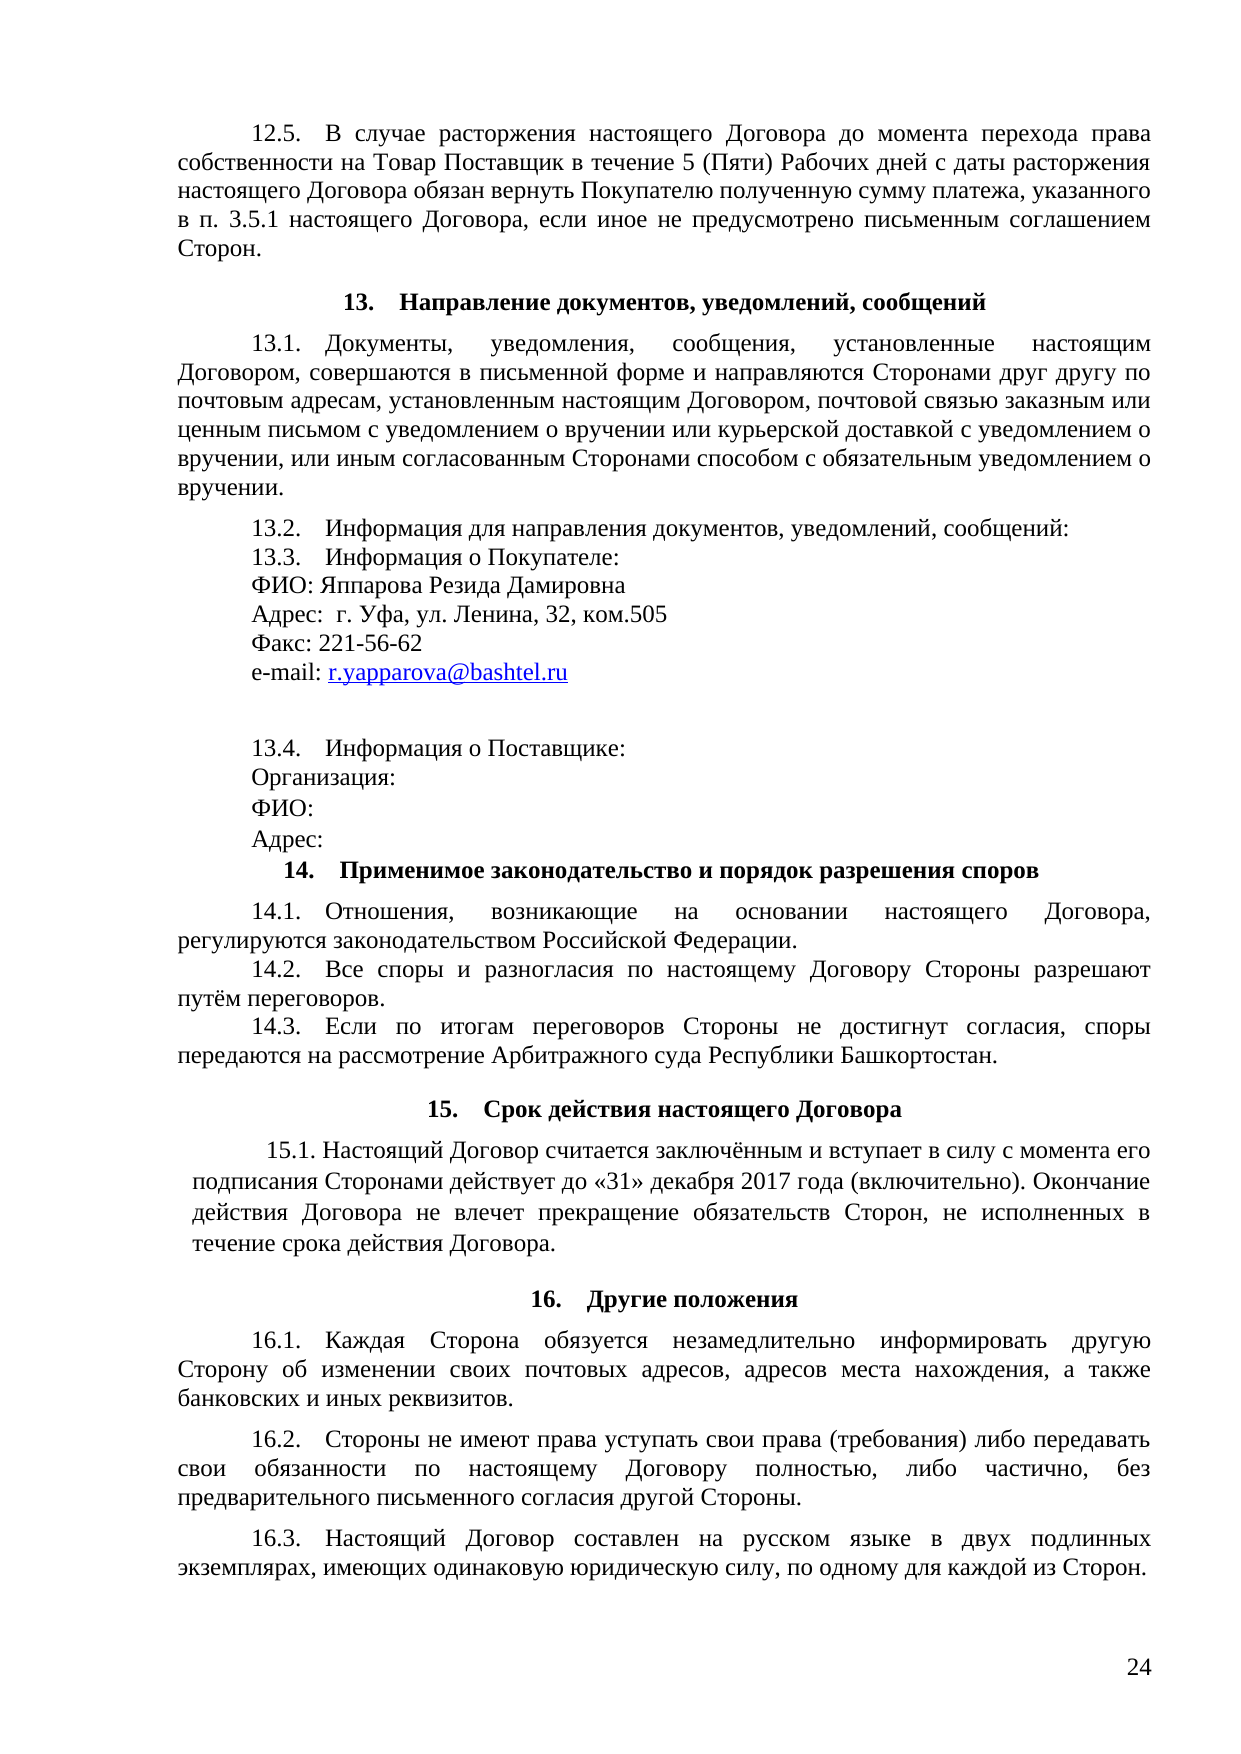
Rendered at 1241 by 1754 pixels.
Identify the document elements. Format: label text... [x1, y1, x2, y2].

list Отношения, возникающие на основании настоящего Договора, регулируются законодательством Российской Федерации. [177, 896, 1152, 954]
text Факс: 221-56-62 [177, 628, 1152, 657]
list Другие положения [177, 1284, 1152, 1313]
list В случае расторжения настоящего Договора до момента перехода права собственности на Товар Поставщик в течение 5 (Пяти) Рабочих дней с даты расторжения настоящего Договора обязан вернуть Покупателю полученную сумму платежа, указанного в п. 3.5.1 настоящего Договора, если иное не предусмотрено письменным соглашением Сторон. [177, 118, 1152, 262]
list Если по итогам переговоров Стороны не достигнут согласия, споры передаются на рассмотрение Арбитражного суда Республики Башкортостан. [177, 1011, 1152, 1069]
list Настоящий Договор составлен на русском языке в двух подлинных экземплярах, имеющих одинаковую юридическую силу, по одному для каждой из Сторон. [177, 1523, 1152, 1581]
list Информация для направления документов, уведомлений, сообщений: [177, 513, 1152, 542]
text Адрес: [177, 824, 1152, 853]
text ФИО: Яппарова Резида Дамировна [177, 571, 1152, 599]
list Применимое законодательство и порядок разрешения споров [177, 855, 1152, 884]
list Стороны не имеют права уступать свои права (требования) либо передавать свои обязанности по настоящему Договору полностью, либо частично, без предварительного письменного согласия другой Стороны. [177, 1424, 1152, 1511]
list Направление документов, уведомлений, сообщений [177, 287, 1152, 316]
list Каждая Сторона обязуется незамедлительно информировать другую Сторону об изменении своих почтовых адресов, адресов места нахождения, а также банковских и иных реквизитов. [177, 1326, 1152, 1412]
list Все споры и разногласия по настоящему Договору Стороны разрешают путём переговоров. [177, 954, 1152, 1011]
text ФИО: [177, 793, 1152, 822]
text Адрес: г. Уфа, ул. Ленина, 32, ком.505 [177, 599, 1152, 628]
text e-mail: r.yapparova@bashtel.ru [177, 657, 1152, 686]
list Документы, уведомления, сообщения, установленные настоящим Договором, совершаются в письменной форме и направляются Сторонами друг другу по почтовым адресам, установленным настоящим Договором, почтовой связью заказным или ценным письмом с уведомлением о вручении или курьерской доставкой с уведомлением о вручении, или иным согласованным Сторонами способом с обязательным уведомлением о вручении. [177, 328, 1152, 501]
list Срок действия настоящего Договора [177, 1094, 1152, 1123]
text 15.1. Настоящий Договор считается заключённым и вступает в силу с момента его подписания Сторонами действует до «31» декабря 2017 года (включительно). Окончание действия Договора не влечет прекращение обязательств Сторон, не исполненных в течение срока действия Договора. [192, 1135, 1152, 1257]
list Информация о Покупателе: [177, 542, 1152, 571]
text Организация: [177, 762, 1152, 791]
list Информация о Поставщике: [177, 733, 1152, 762]
